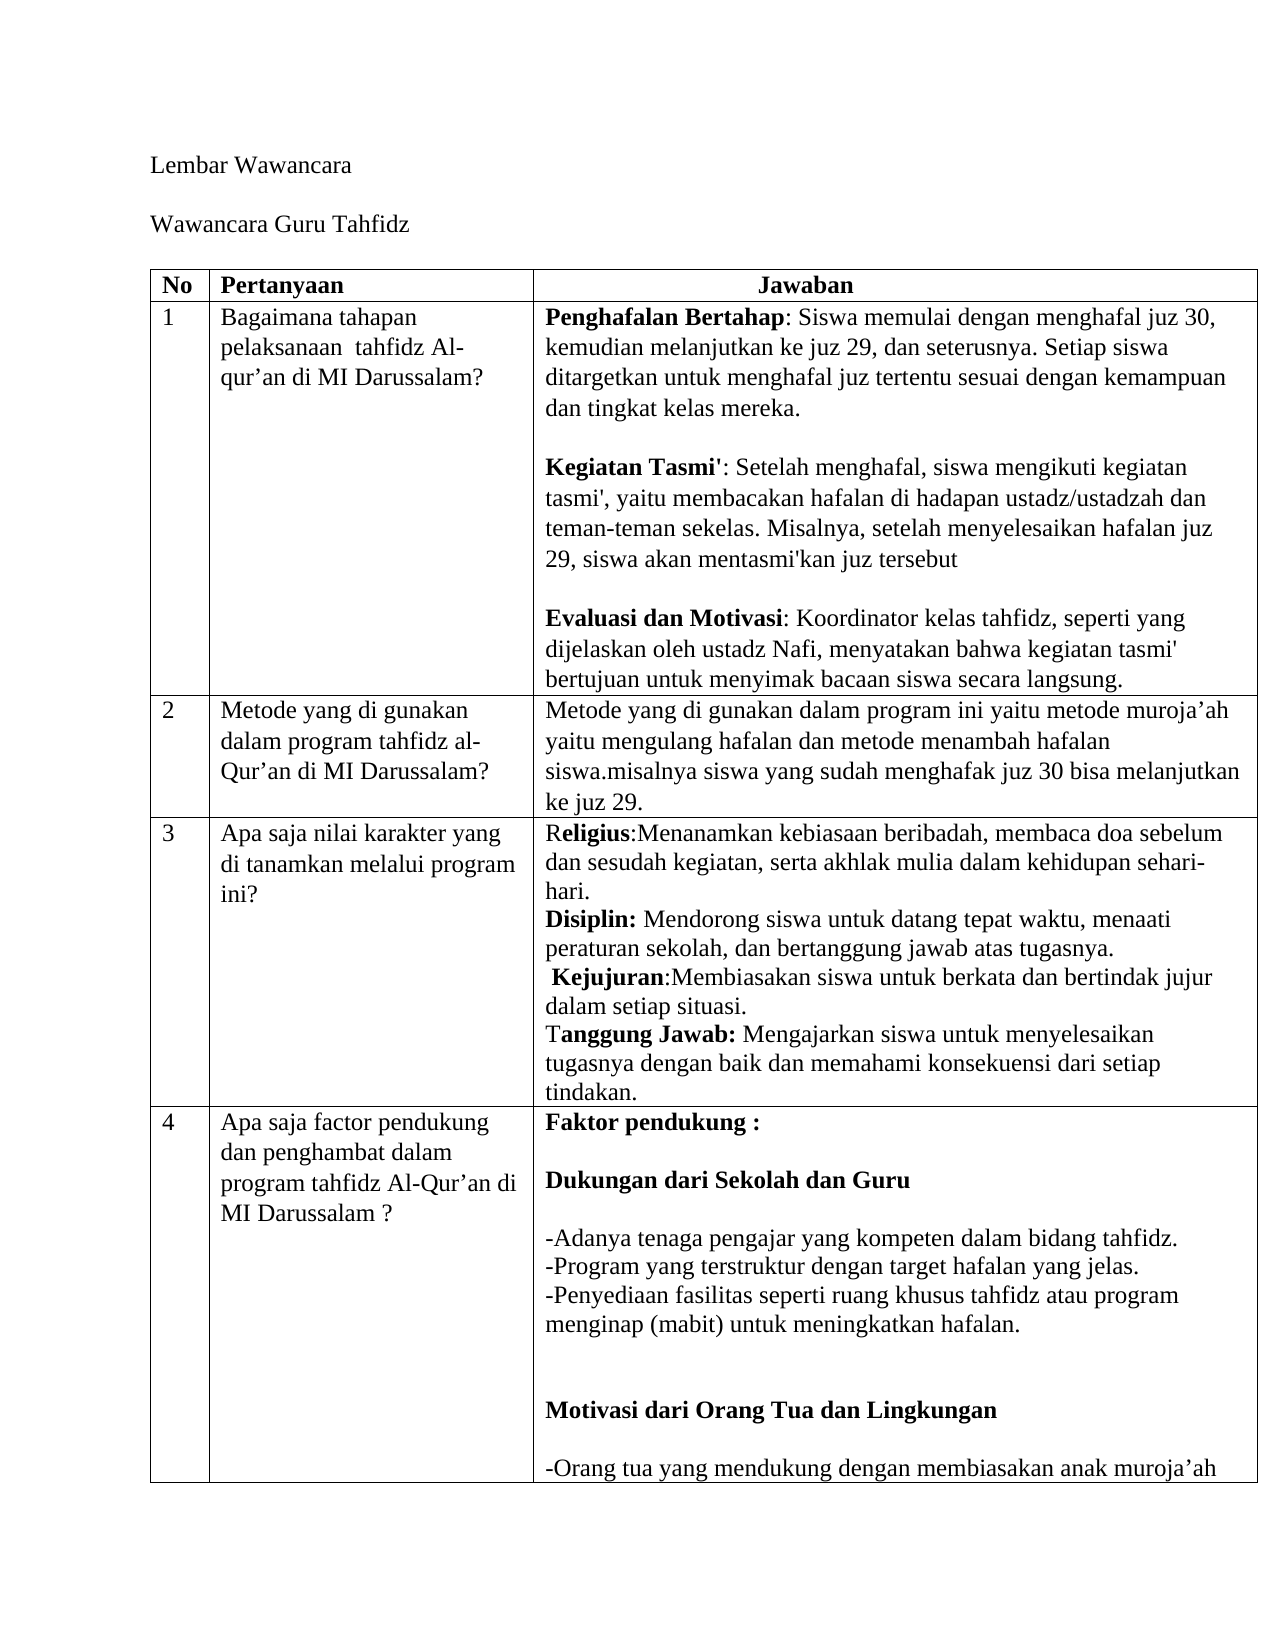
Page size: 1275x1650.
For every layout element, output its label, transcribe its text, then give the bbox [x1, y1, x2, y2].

table_cell Penghafalan Bertahap: Siswa memulai dengan menghafal juz 30, kemudian melanjutkan ke juz 29, dan seterusnya. Setiap siswa ditargetkan untuk menghafal juz tertentu sesuai dengan kemampuan dan tingkat kelas mereka. Kegiatan Tasmi': Setelah menghafal, siswa mengikuti kegiatan tasmi', yaitu membacakan hafalan di hadapan ustadz/ustadzah dan teman-teman sekelas. Misalnya, setelah menyelesaikan hafalan juz 29, siswa akan mentasmi'kan juz tersebut Evaluasi dan Motivasi: Koordinator kelas tahfidz, seperti yang dijelaskan oleh ustadz Nafi, menyatakan bahwa kegiatan tasmi' bertujuan untuk menyimak bacaan siswa secara langsung. [534, 302, 1257, 694]
table_cell 4 [151, 1107, 209, 1482]
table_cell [534, 1107, 1257, 1482]
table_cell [210, 1107, 533, 1482]
table_header Pertanyaan [210, 270, 533, 301]
table_cell Metode yang di gunakan dalam program ini yaitu metode muroja’ah yaitu mengulang hafalan dan metode menambah hafalan siswa.misalnya siswa yang sudah menghafak juz 30 bisa melanjutkan ke juz 29. [534, 696, 1257, 817]
table_cell 3 [151, 818, 209, 1106]
table_cell Bagaimana tahapan pelaksanaan tahfidz Al-qur’an di MI Darussalam? [210, 302, 533, 694]
table_cell 2 [151, 696, 209, 817]
table_cell Religius:Menanamkan kebiasaan beribadah, membaca doa sebelum dan sesudah kegiatan, serta akhlak mulia dalam kehidupan sehari-hari. Disiplin: Mendorong siswa untuk datang tepat waktu, menaati peraturan sekolah, dan bertanggung jawab atas tugasnya. Kejujuran:Membiasakan siswa untuk berkata dan bertindak jujur dalam setiap situasi. Tanggung Jawab: Mengajarkan siswa untuk menyelesaikan tugasnya dengan baik dan memahami konsekuensi dari setiap tindakan. [534, 818, 1257, 1106]
table_cell Apa saja nilai karakter yang di tanamkan melalui program ini? [210, 818, 533, 1106]
table_header No [151, 270, 209, 301]
text Lembar Wawancara [150, 150, 1125, 179]
table_header Jawaban [534, 270, 1257, 301]
table_cell Metode yang di gunakan dalam program tahfidz al-Qur’an di MI Darussalam? [210, 696, 533, 817]
table_cell 1 [151, 302, 209, 694]
text Wawancara Guru Tahfidz [150, 209, 1125, 238]
